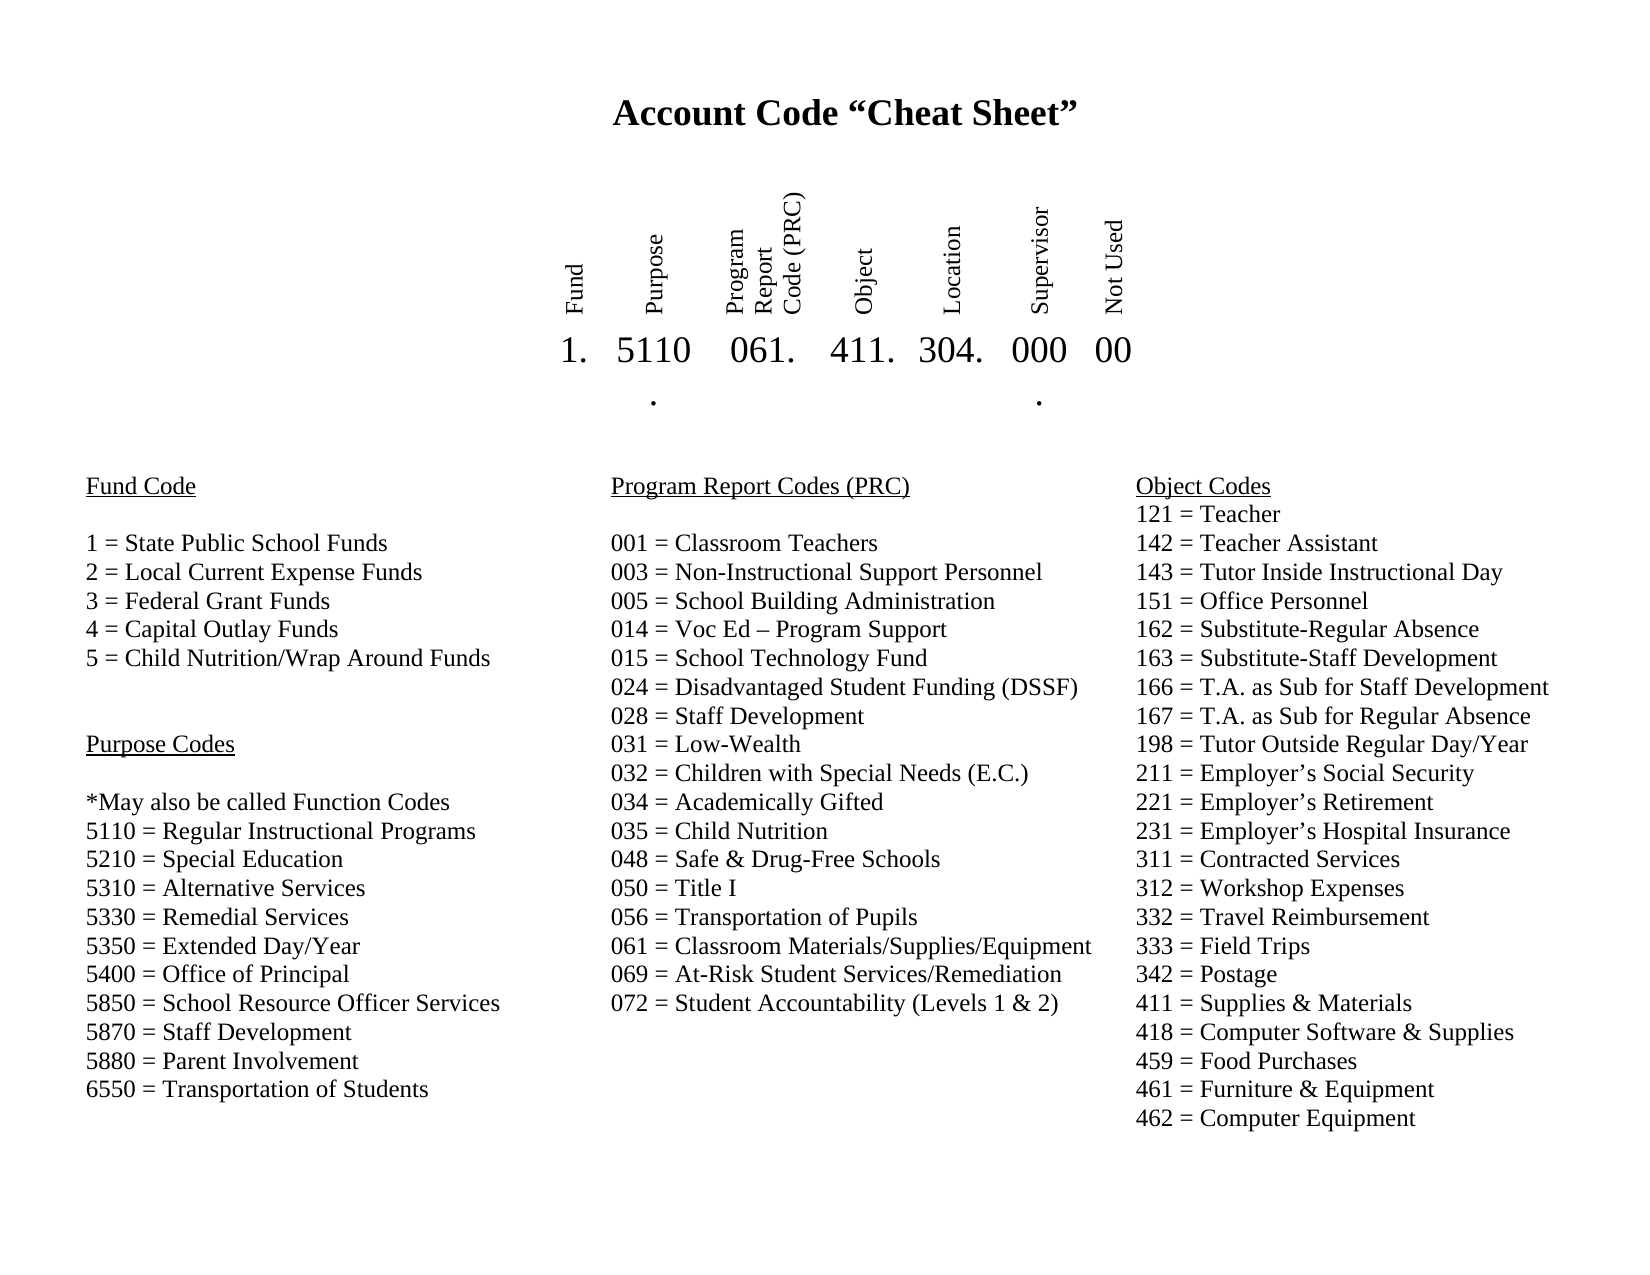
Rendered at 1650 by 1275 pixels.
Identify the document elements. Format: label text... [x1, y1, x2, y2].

subtitle Fund Code Program Report Codes (PRC) Object Codes [86, 471, 1605, 499]
text 5330 = Remedial Services 056 = Transportation of Pupils 332 = Travel Reimbursement [86, 902, 1605, 931]
table_header Supervisor [995, 177, 1083, 327]
table_cell 00 [1083, 327, 1143, 413]
text 121 = Teacher [86, 499, 1605, 528]
table_cell 411. [819, 327, 907, 413]
subtitle Account Code “Cheat Sheet” [86, 91, 1605, 134]
text 6550 = Transportation of Students 461 = Furniture & Equipment [86, 1074, 1605, 1103]
text 1 = Funds 001 = Classroom Teachers 142 = Teacher Assistant [86, 528, 1605, 557]
text 5310 = Alternative Services 050 = Title I 312 = Workshop Expenses [86, 873, 1605, 902]
table_cell 061. [707, 327, 819, 413]
table_header Purpose [600, 177, 707, 327]
text *May also be called Function Codes 034 = Academically Gifted 221 = Employer’s Retirement [86, 787, 1605, 816]
text 5400 = Office of Principal 069 = At-Risk Student Services/Remediation 342 = Postage [86, 959, 1605, 988]
text 5870 = Staff Development 418 = Computer Software & Supplies [86, 1017, 1605, 1046]
table_cell 1. [547, 327, 600, 413]
table_header Fund [547, 177, 600, 327]
text 5880 = Parent Involvement 459 = Food Purchases [86, 1046, 1605, 1074]
text 5 = Child Nutrition/Wrap Around Funds 015 = School Technology Fund 163 = Substitute-Staff Development [86, 643, 1605, 672]
text 5850 = School Resource Officer Services 072 = Student Accountability (Levels 1 & 2) 411 = Supplies & Materials [86, 988, 1605, 1017]
table_header Not Used [1083, 177, 1143, 327]
text 2 = Local Current Expense Funds 003 = Non-Instructional Support Personnel 143 = Tutor Inside Instructional Day [86, 557, 1605, 586]
text 032 = Children with Special Needs (E.C.) 211 = Employer’s Social Security [536, 758, 1605, 787]
table_header Object [819, 177, 907, 327]
table_header Program Report Code (PRC) [707, 177, 819, 327]
text 3 = Federal Grant Funds 005 = Administration 151 = Office Personnel [86, 586, 1605, 614]
text 5350 = Extended Day/Year 061 = Classroom Materials/Supplies/Equipment 333 = Field Trips [86, 931, 1605, 959]
table_cell 5110. [600, 327, 707, 413]
table_cell 304. [907, 327, 995, 413]
text 4 = Capital Outlay Funds 014 = Voc Ed – Program Support 162 = Substitute-Regular Absence [86, 614, 1605, 643]
text 5110 = Regular Instructional Programs 035 = Child Nutrition 231 = Employer’s Hospital Insurance [86, 816, 1605, 844]
text 024 = Disadvantaged Student Funding (DSSF) 166 = T.A. as Sub for Staff Development 028 = Staff Development 167 = T.A. as Sub for Regular Absence [86, 672, 1605, 729]
text Purpose Codes 031 = Low-Wealth 198 = Tutor Outside Regular Day/Year [86, 729, 1605, 758]
text 462 = Computer Equipment [86, 1103, 1605, 1132]
text 5210 = Special Education 048 = Safe & Drug-Free Schools 311 = Contracted Services [86, 844, 1605, 873]
table_cell 000. [995, 327, 1083, 413]
table_header Location [907, 177, 995, 327]
